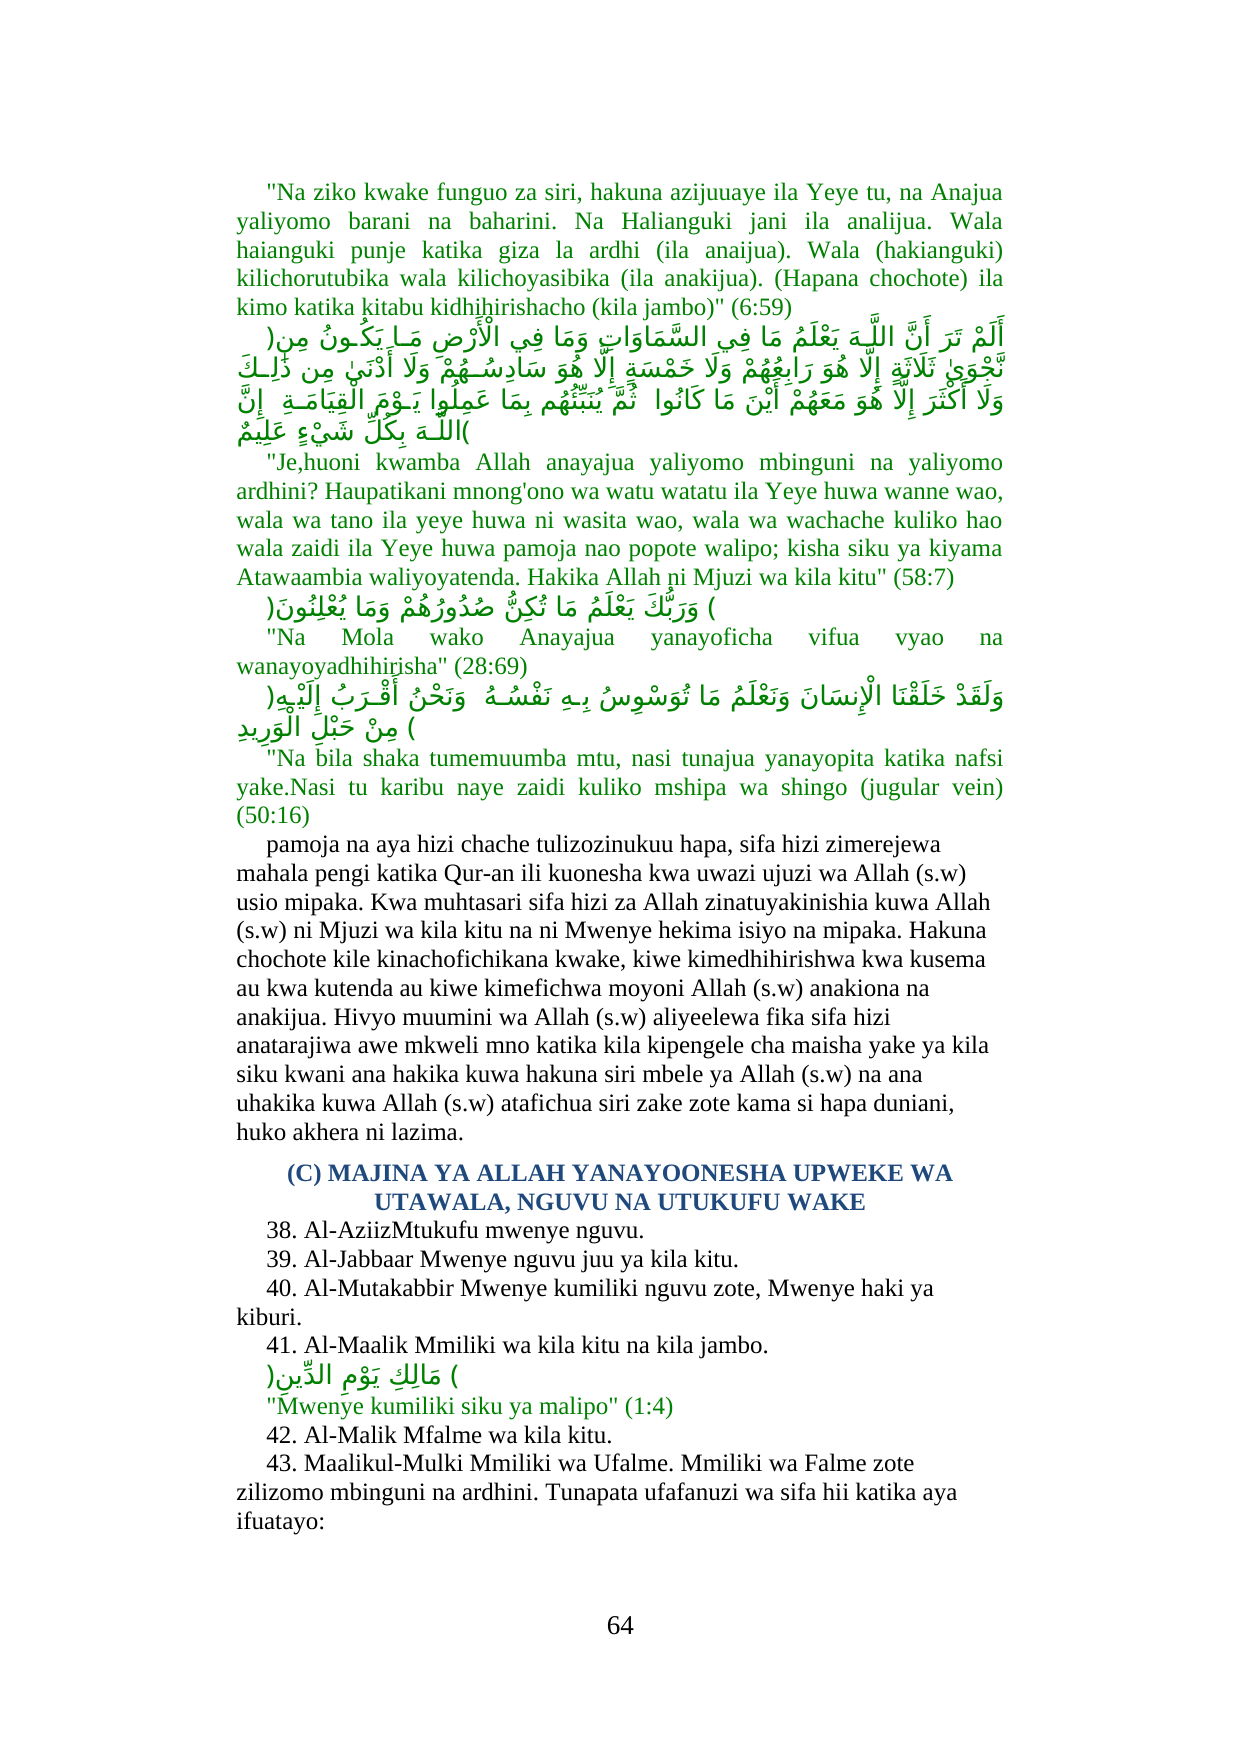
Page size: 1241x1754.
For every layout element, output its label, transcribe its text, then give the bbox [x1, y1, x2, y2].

text 38. Al-AziizMtukufu mwenye nguvu. [236, 1216, 1004, 1244]
text "Je,huoni kwamba Allah anayajua yaliyomo mbinguni na yaliyomo ardhini? Haupatikani mnong'ono wa watu watatu ila Yeye huwa wanne wao, wala wa tano ila yeye huwa ni wasita wao, wala wa wachache kuliko hao wala zaidi ila Yeye huwa pamoja nao popote walipo; kisha siku ya kiyama Atawaambia waliyoyatenda. Hakika Allah ni Mjuzi wa kila kitu" (58:7) [236, 447, 1004, 591]
text ﴿أَلَمْ تَرَ أَنَّ اللَّـهَ يَعْلَمُ مَا فِي السَّمَاوَاتِ وَمَا فِي الْأَرْضِ مَا يَكُونُ مِن نَّجْوَىٰ ثَلَاثَةٍ إِلَّا هُوَ رَابِعُهُمْ وَلَا خَمْسَةٍ إِلَّا هُوَ سَادِسُهُمْ وَلَا أَدْنَىٰ مِن ذَٰلِكَ وَلَا أَكْثَرَ إِلَّا هُوَ مَعَهُمْ أَيْنَ مَا كَانُوا ثُمَّ يُنَبِّئُهُم بِمَا عَمِلُوا يَوْمَ الْقِيَامَةِ إِنَّ اللَّـهَ بِكُلِّ شَيْءٍ عَلِيمٌ﴾ [236, 321, 1004, 447]
subtitle (C) MAJINA YA ALLAH YANAYOONESHA UPWEKE WA UTAWALA, NGUVU NA UTUKUFU WAKE [236, 1158, 1004, 1216]
text pamoja na aya hizi chache tulizozinukuu hapa, sifa hizi zimerejewa mahala pengi katika Qur-an ili kuonesha kwa uwazi ujuzi wa Allah (s.w) usio mipaka. Kwa muhtasari sifa hizi za Allah zinatuyakinishia kuwa Allah (s.w) ni Mjuzi wa kila kitu na ni Mwenye hekima isiyo na mipaka. Hakuna chochote kile kinachofichikana kwake, kiwe kimedhihirishwa kwa kusema au kwa kutenda au kiwe kimefichwa moyoni Allah (s.w) anakiona na anakijua. Hivyo muumini wa Allah (s.w) aliyeelewa fika sifa hizi anatarajiwa awe mkweli mno katika kila kipengele cha maisha yake ya kila siku kwani ana hakika kuwa hakuna siri mbele ya Allah (s.w) na ana uhakika kuwa Allah (s.w) atafichua siri zake zote kama si hapa duniani, huko akhera ni lazima. [236, 829, 1004, 1146]
text 40. Al-Mutakabbir Mwenye kumiliki nguvu zote, Mwenye haki ya kiburi. [236, 1273, 1004, 1331]
text "Na bila shaka tumemuumba mtu, nasi tunajua yanayopita katika nafsi yake.Nasi tu karibu naye zaidi kuliko mshipa wa shingo (jugular vein) (50:16) [236, 743, 1004, 829]
text 41. Al-Maalik Mmiliki wa kila kitu na kila jambo. [236, 1331, 1004, 1359]
text ﴿وَرَبُّكَ يَعْلَمُ مَا تُكِنُّ صُدُورُهُمْ وَمَا يُعْلِنُونَ ﴾ [236, 591, 1004, 622]
text ﴿مَالِكِ يَوْمِ الدِّينِ ﴾ [236, 1359, 1004, 1391]
text ﴿وَلَقَدْ خَلَقْنَا الْإِنسَانَ وَنَعْلَمُ مَا تُوَسْوِسُ بِهِ نَفْسُهُ وَنَحْنُ أَقْرَبُ إِلَيْهِ مِنْ حَبْلِ الْوَرِيدِ ﴾ [236, 680, 1004, 743]
text 42. Al-Malik Mfalme wa kila kitu. [236, 1420, 1004, 1448]
text "Mwenye kumiliki siku ya malipo" (1:4) [236, 1391, 1004, 1420]
text 39. Al-Jabbaar Mwenye nguvu juu ya kila kitu. [236, 1244, 1004, 1273]
text "Na ziko kwake funguo za siri, hakuna azijuuaye ila Yeye tu, na Anajua yaliyomo barani na baharini. Na Halianguki jani ila analijua. Wala haianguki punje katika giza la ardhi (ila anaijua). Wala (hakianguki) kilichorutubika wala kilichoyasibika (ila anakijua). (Hapana chochote) ila kimo katika kitabu kidhihirishacho (kila jambo)" (6:59) [236, 177, 1004, 321]
text 43. Maalikul-Mulki Mmiliki wa Ufalme. Mmiliki wa Falme zote zilizomo mbinguni na ardhini. Tunapata ufafanuzi wa sifa hii katika aya ifuatayo: [236, 1448, 1004, 1535]
text "Na Mola wako Anayajua yanayoficha vifua vyao na wanayoyadhihirisha" (28:69) [236, 622, 1004, 680]
